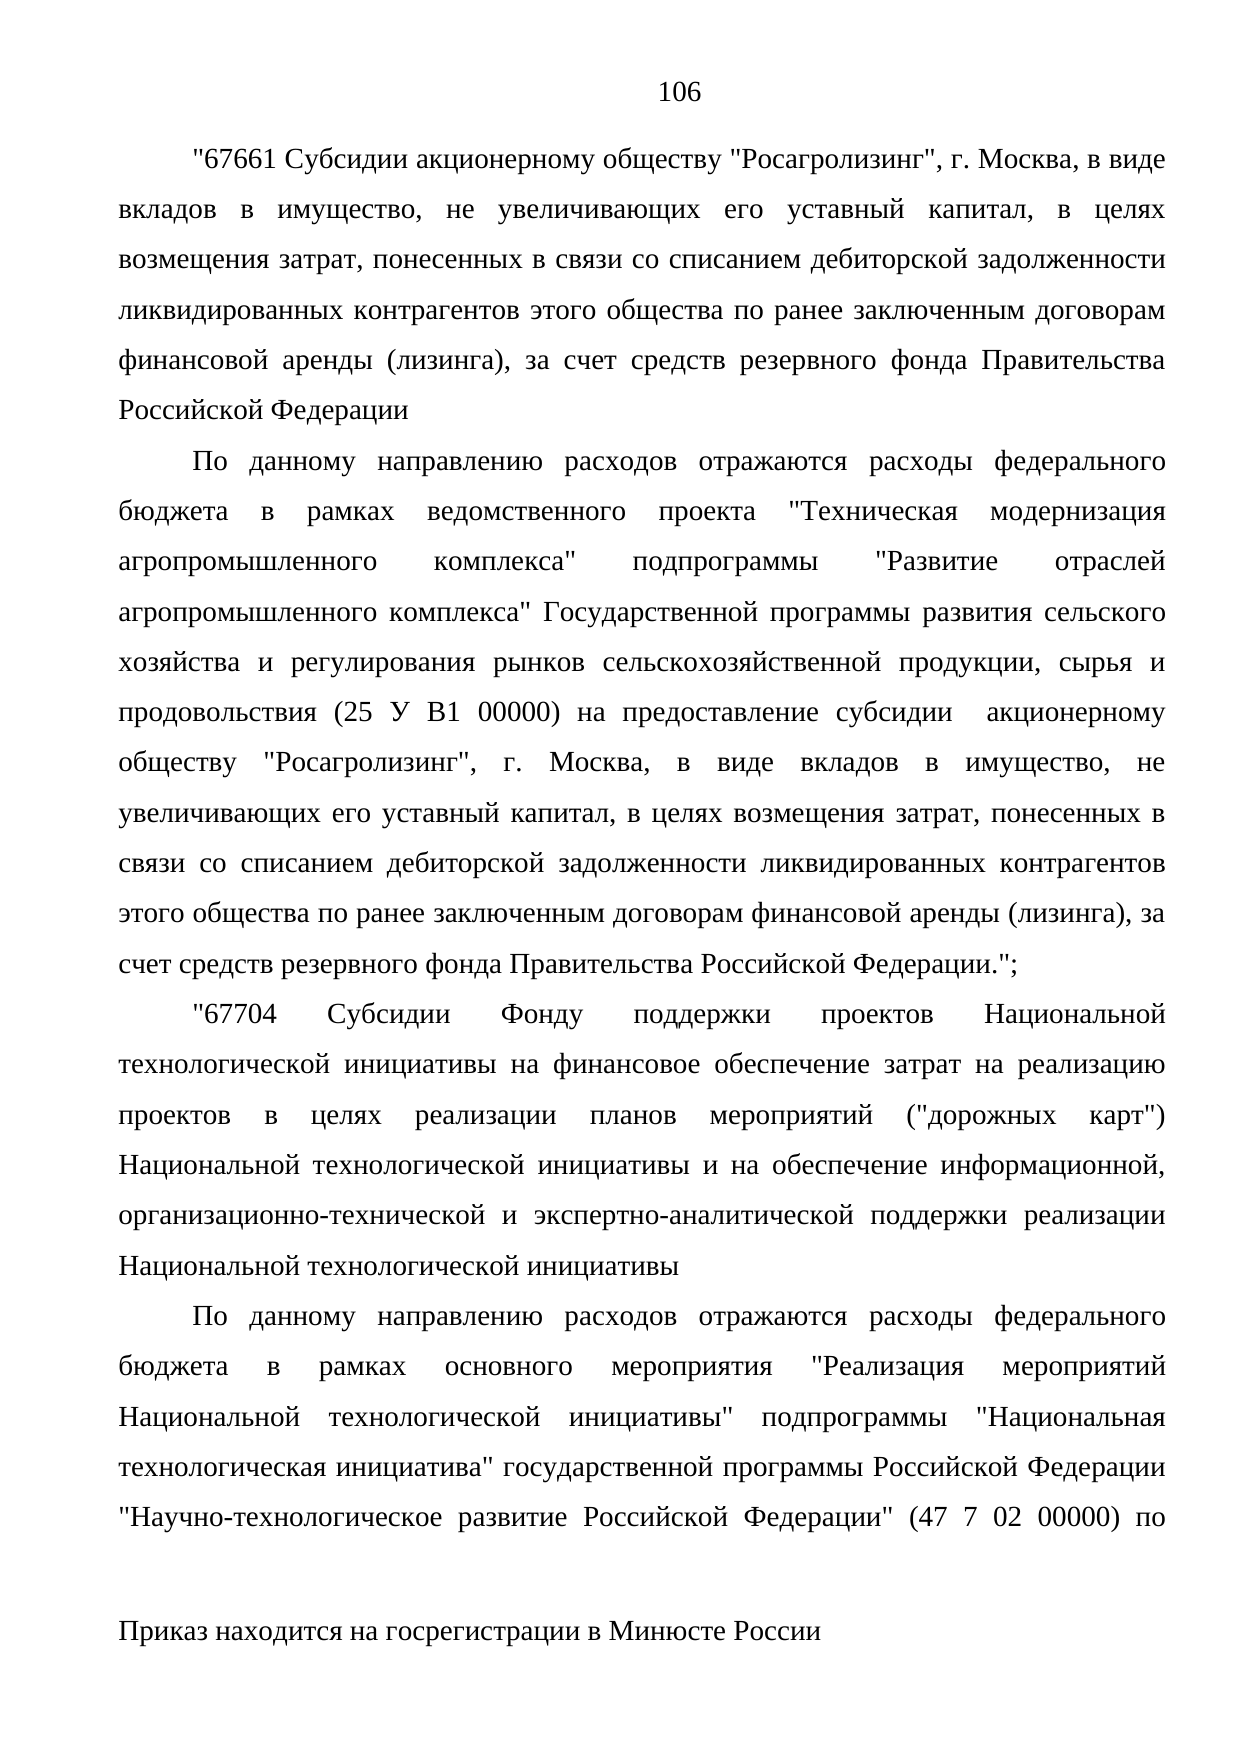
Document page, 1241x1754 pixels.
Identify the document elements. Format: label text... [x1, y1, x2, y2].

text По данному направлению расходов отражаются расходы федерального бюджета в рамках ведомственного проекта "Техническая модернизация агропромышленного комплекса" подпрограммы "Развитие отраслей агропромышленного комплекса" Государственной программы развития сельского хозяйства и регулирования рынков сельскохозяйственной продукции, сырья и продовольствия (25 У В1 00000) на предоставление субсидии акционерному обществу "Росагролизинг", г. Москва, в виде вкладов в имущество, не увеличивающих его уставный капитал, в целях возмещения затрат, понесенных в связи со списанием дебиторской задолженности ликвидированных контрагентов этого общества по ранее заключенным договорам финансовой аренды (лизинга), за счет средств резервного фонда Правительства Российской Федерации."; [118, 443, 1167, 979]
text "67704 Субсидии Фонду поддержки проектов Национальной технологической инициативы на финансовое обеспечение затрат на реализацию проектов в целях реализации планов мероприятий ("дорожных карт") Национальной технологической инициативы и на обеспечение информационной, организационно-технической и экспертно-аналитической поддержки реализации Национальной технологической инициативы [118, 996, 1167, 1281]
text "67661 Субсидии акционерному обществу "Росагролизинг", г. Москва, в виде вкладов в имущество, не увеличивающих его уставный капитал, в целях возмещения затрат, понесенных в связи со списанием дебиторской задолженности ликвидированных контрагентов этого общества по ранее заключенным договорам финансовой аренды (лизинга), за счет средств резервного фонда Правительства Российской Федерации [118, 141, 1167, 426]
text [118, 1298, 1167, 1533]
